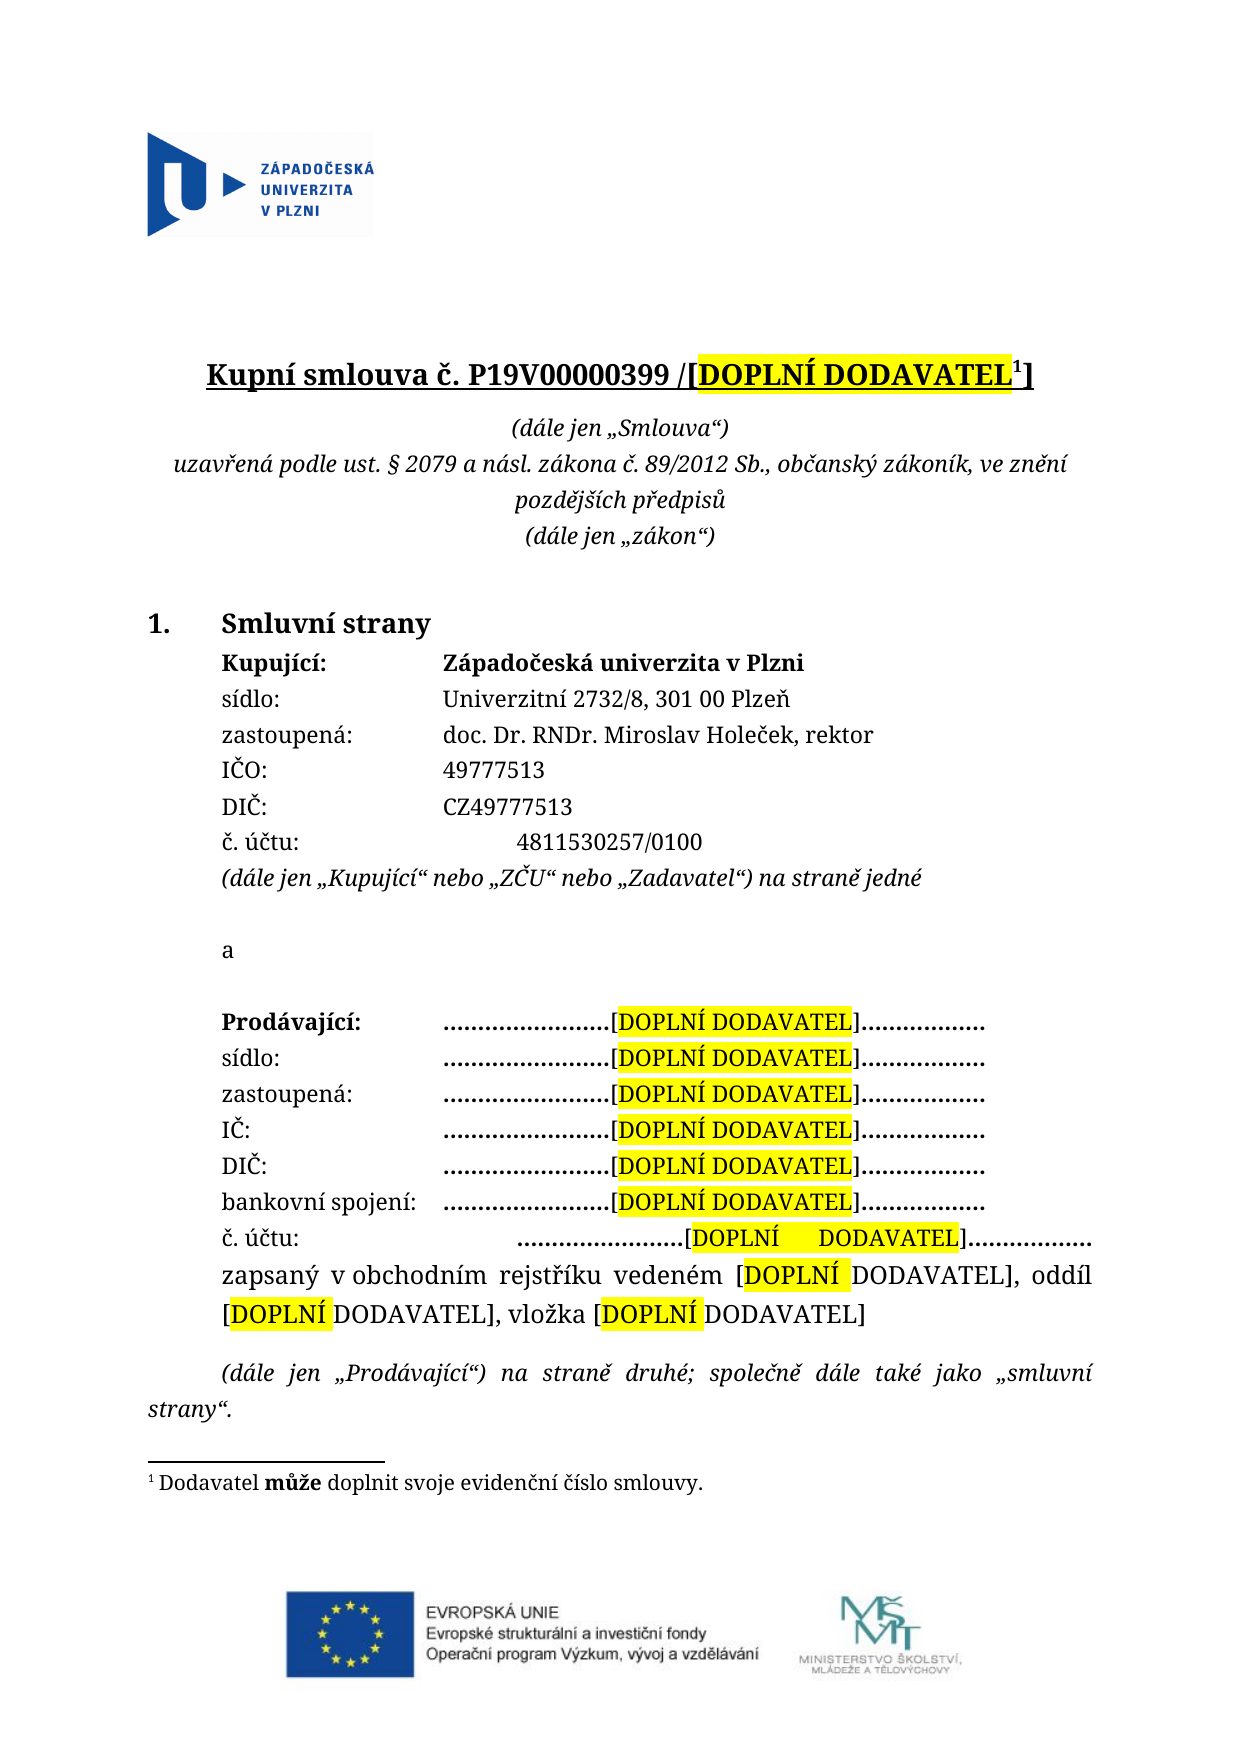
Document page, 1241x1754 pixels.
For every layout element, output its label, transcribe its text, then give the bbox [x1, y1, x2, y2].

text č. účtu: 4811530257/0100 [221, 826, 1093, 858]
text (dále jen „Kupující“ nebo „ZČU“ nebo „Zadavatel“) na straně jedné [221, 862, 1093, 893]
text uzavřená podle ust. § 2079 a násl. zákona č. 89/2012 Sb., občanský zákoník, ve znění pozdějších předpisů [148, 448, 1093, 515]
text Kupní smlouva č. P19V00000399 /[DOPLNÍ DODAVATEL] [1012, 354, 1093, 394]
text sídlo: ……………………[DOPLNÍ DODAVATEL]……………… [852, 1042, 1093, 1073]
text IČ: ……………………[DOPLNÍ DODAVATEL]……………… [221, 1114, 618, 1145]
text Prodávající: ……………………[DOPLNÍ DODAVATEL]……………… [852, 1006, 1093, 1037]
picture [242, 1550, 999, 1720]
text Prodávající: ……………………[DOPLNÍ DODAVATEL]……………… [148, 1006, 618, 1037]
text Kupní smlouva č. P19V00000399 /[DOPLNÍ DODAVATEL] [148, 354, 698, 394]
text IČ: ……………………[DOPLNÍ DODAVATEL]……………… [852, 1114, 1093, 1145]
text 1. Smluvní strany [148, 604, 1093, 641]
text zastoupená: ……………………[DOPLNÍ DODAVATEL]……………… [221, 1078, 618, 1109]
text DIČ: CZ49777513 [221, 790, 1093, 822]
picture [147, 132, 374, 237]
text zastoupená: ……………………[DOPLNÍ DODAVATEL]……………… [852, 1078, 1093, 1109]
text bankovní spojení: ……………………[DOPLNÍ DODAVATEL]……………… [148, 1186, 618, 1217]
text bankovní spojení: ……………………[DOPLNÍ DODAVATEL]……………… [852, 1186, 1093, 1217]
text sídlo: ……………………[DOPLNÍ DODAVATEL]……………… [221, 1042, 618, 1073]
text (dále jen „zákon“) [148, 520, 1093, 551]
text č. účtu: ……………………[DOPLNÍ DODAVATEL]……………… zapsaný v obchodním rejstříku vedeném [DOPLNÍ DODAVATEL], oddíl [DOPLNÍ DODAVATEL], vložka [DOPLNÍ DODAVATEL] [221, 1222, 1093, 1331]
text sídlo: Univerzitní 2732/8, 301 00 Plzeň [221, 683, 1093, 714]
text a [221, 934, 1093, 965]
text zastoupená: doc. Dr. RNDr. Miroslav Holeček, rektor [221, 718, 1093, 750]
text Kupující: Západočeská univerzita v Plzni [221, 647, 1093, 678]
text DIČ: ……………………[DOPLNÍ DODAVATEL]……………… [852, 1150, 1093, 1181]
text (dále jen „Prodávající“) na straně druhé; společně dále také jako „smluvní strany“. [148, 1357, 1093, 1424]
text DIČ: ……………………[DOPLNÍ DODAVATEL]……………… [221, 1150, 618, 1181]
text IČO: 49777513 [221, 754, 1093, 786]
text (dále jen „Smlouva“) [148, 412, 1093, 443]
